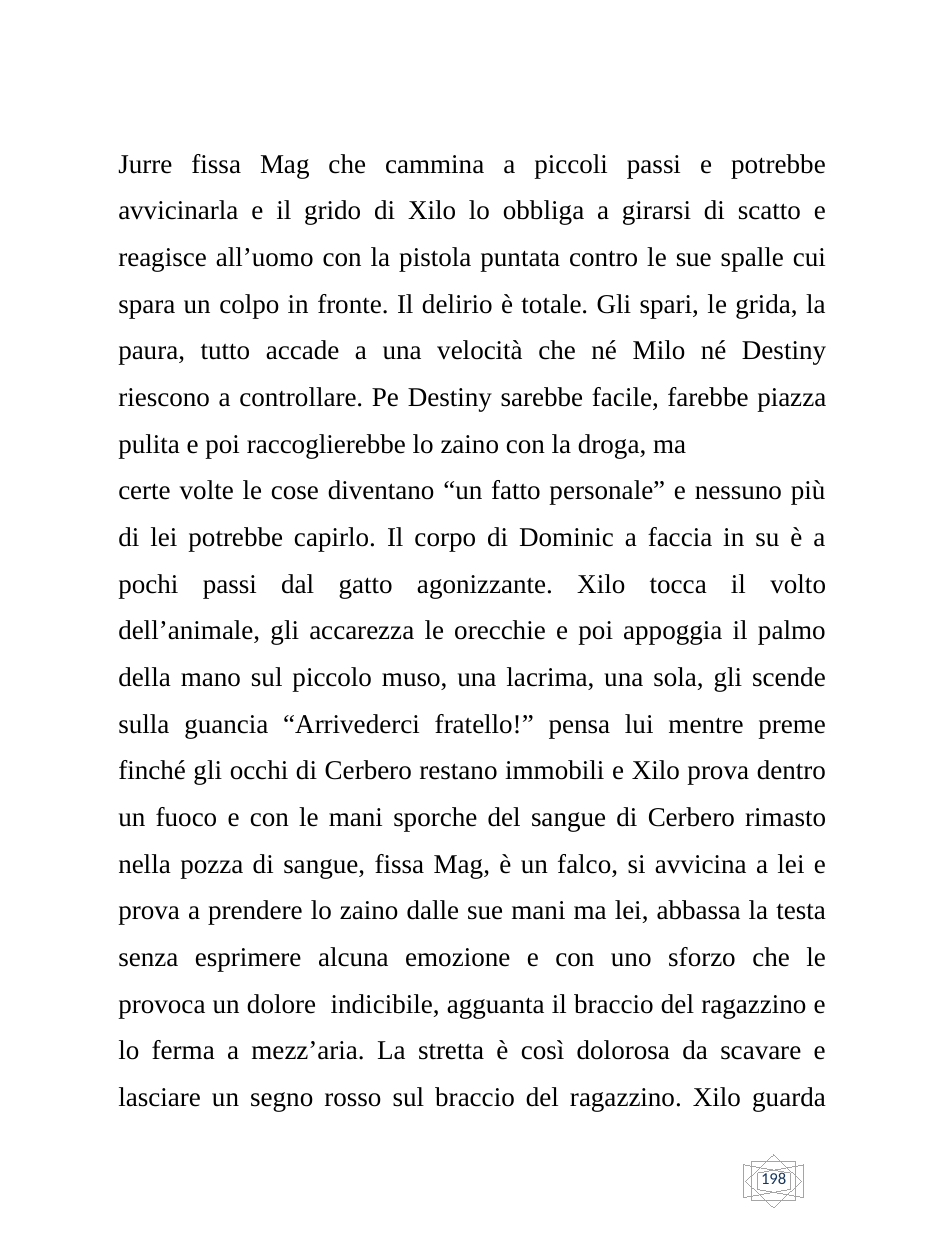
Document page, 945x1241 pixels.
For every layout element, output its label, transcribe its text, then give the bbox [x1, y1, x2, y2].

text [118, 474, 827, 1112]
text Jurre fissa Mag che cammina a piccoli passi e potrebbe avvicinarla e il grido di Xilo lo obbliga a girarsi di scatto e reagisce all’uomo con la pistola puntata contro le sue spalle cui spara un colpo in fronte. Il delirio è totale. Gli spari, le grida, la paura, tutto accade a una velocità che né Milo né Destiny riescono a controllare. Pe Destiny sarebbe facile, farebbe piazza pulita e poi raccoglierebbe lo zaino con la droga, ma [118, 148, 827, 459]
